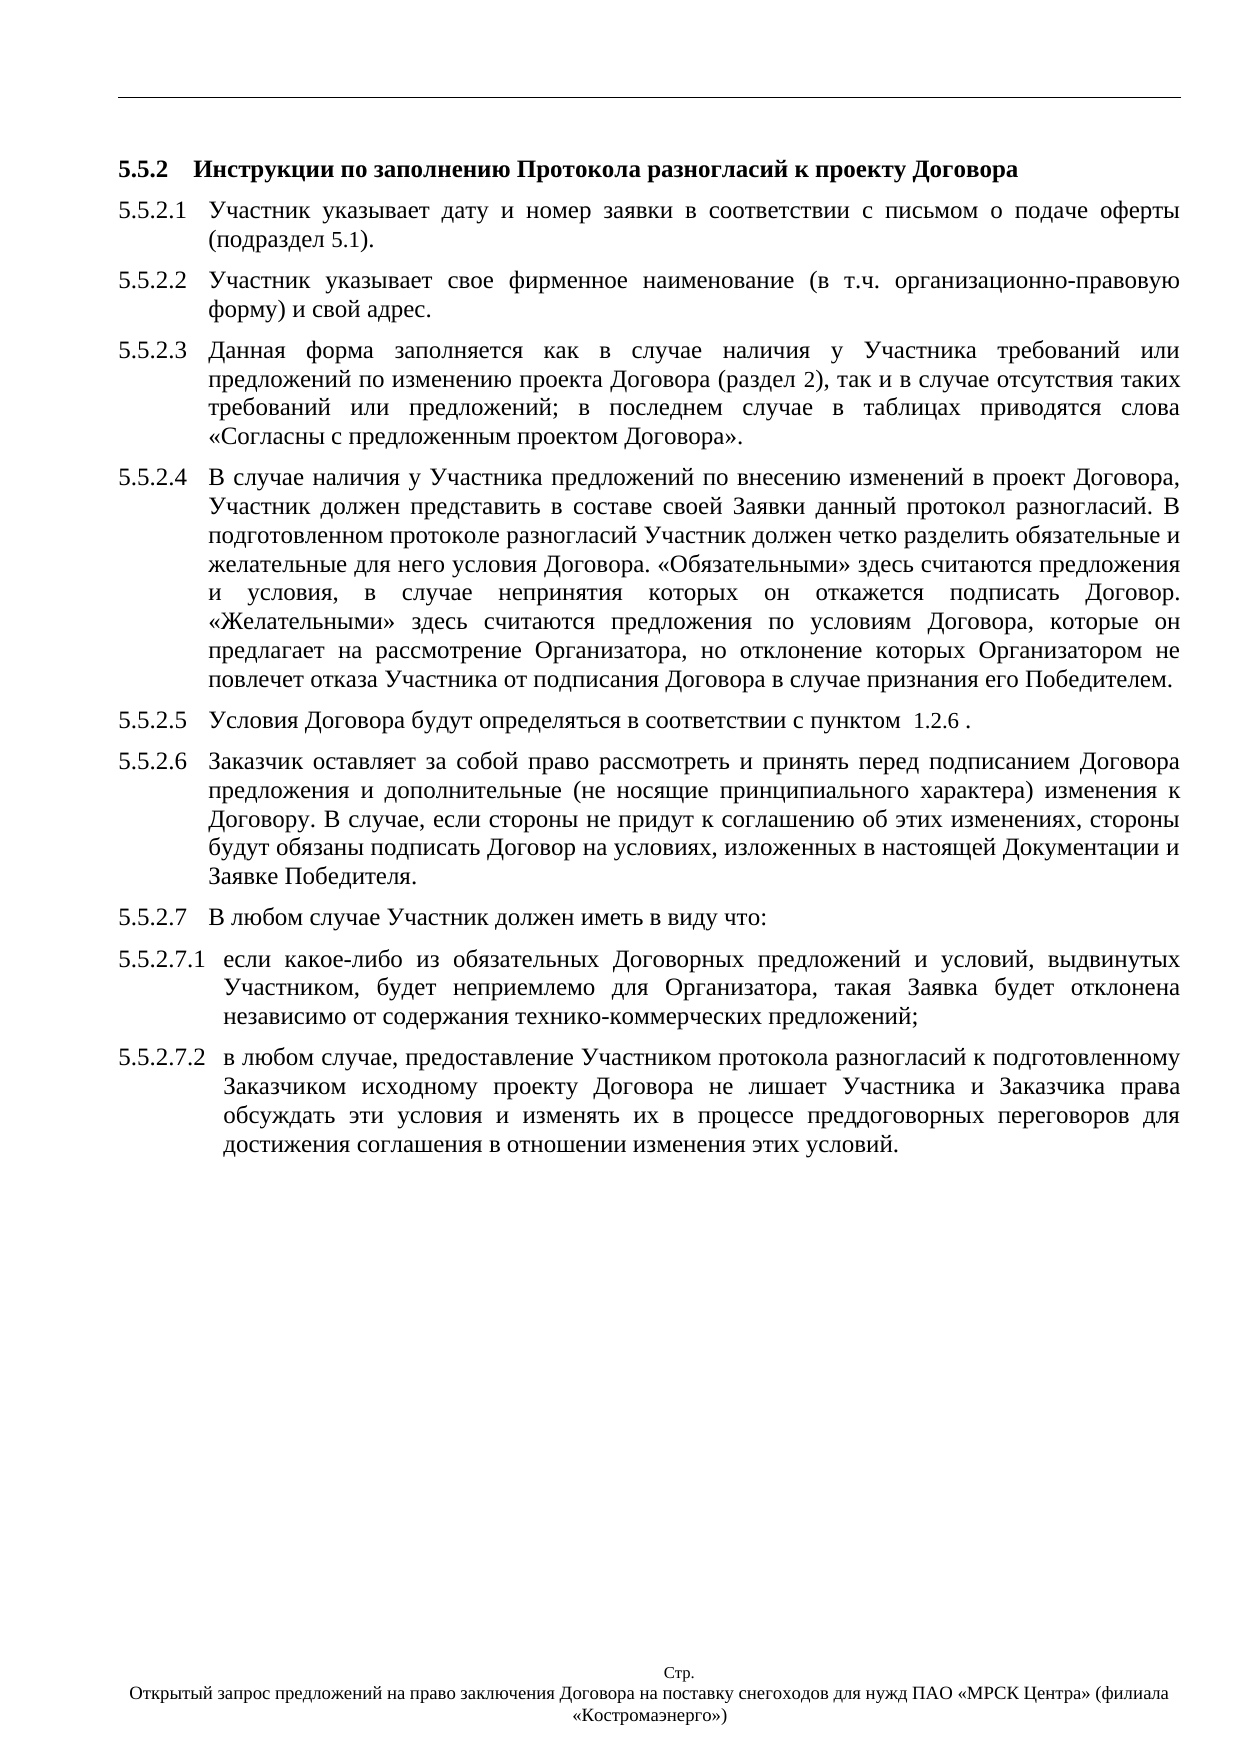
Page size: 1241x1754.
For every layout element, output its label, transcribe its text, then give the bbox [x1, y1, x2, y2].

list Условия Договора будут определяться в соответствии с пунктом 1.2.6 . [118, 705, 1181, 734]
list Данная форма заполняется как в случае наличия у Участника требований или предложений по изменению проекта Договора (раздел 2), так и в случае отсутствия таких требований или предложений; в последнем случае в таблицах приводятся слова «Согласны с предложенным проектом Договора». [118, 335, 1181, 450]
list в любом случае, предоставление Участником протокола разногласий к подготовленному Заказчиком исходному проекту Договора не лишает Участника и Заказчика права обсуждать эти условия и изменять их в процессе преддоговорных переговоров для достижения соглашения в отношении изменения этих условий. [118, 1042, 1181, 1157]
subtitle Инструкции по заполнению Протокола разногласий к проекту Договора [118, 154, 1181, 182]
list Участник указывает дату и номер заявки в соответствии с письмом о подаче оферты (подраздел 5.1). [118, 195, 1181, 252]
list В случае наличия у Участника предложений по внесению изменений в проект Договора, Участник должен представить в составе своей Заявки данный протокол разногласий. В подготовленном протоколе разногласий Участник должен четко разделить обязательные и желательные для него условия Договора. «Обязательными» здесь считаются предложения и условия, в случае непринятия которых он откажется подписать Договор. «Желательными» здесь считаются предложения по условиям Договора, которые он предлагает на рассмотрение Организатора, но отклонение которых Организатором не повлечет отказа Участника от подписания Договора в случае признания его Победителем. [118, 462, 1181, 692]
list В любом случае Участник должен иметь в виду что: [118, 902, 1181, 931]
list если какое-либо из обязательных Договорных предложений и условий, выдвинутых Участником, будет неприемлемо для Организатора, такая Заявка будет отклонена независимо от содержания технико-коммерческих предложений; [118, 944, 1181, 1030]
list Участник указывает свое фирменное наименование (в т.ч. организационно-правовую форму) и свой адрес. [118, 265, 1181, 322]
list Заказчик оставляет за собой право рассмотреть и принять перед подписанием Договора предложения и дополнительные (не носящие принципиального характера) изменения к Договору. В случае, если стороны не придут к соглашению об этих изменениях, стороны будут обязаны подписать Договор на условиях, изложенных в настоящей Документации и Заявке Победителя. [118, 746, 1181, 890]
